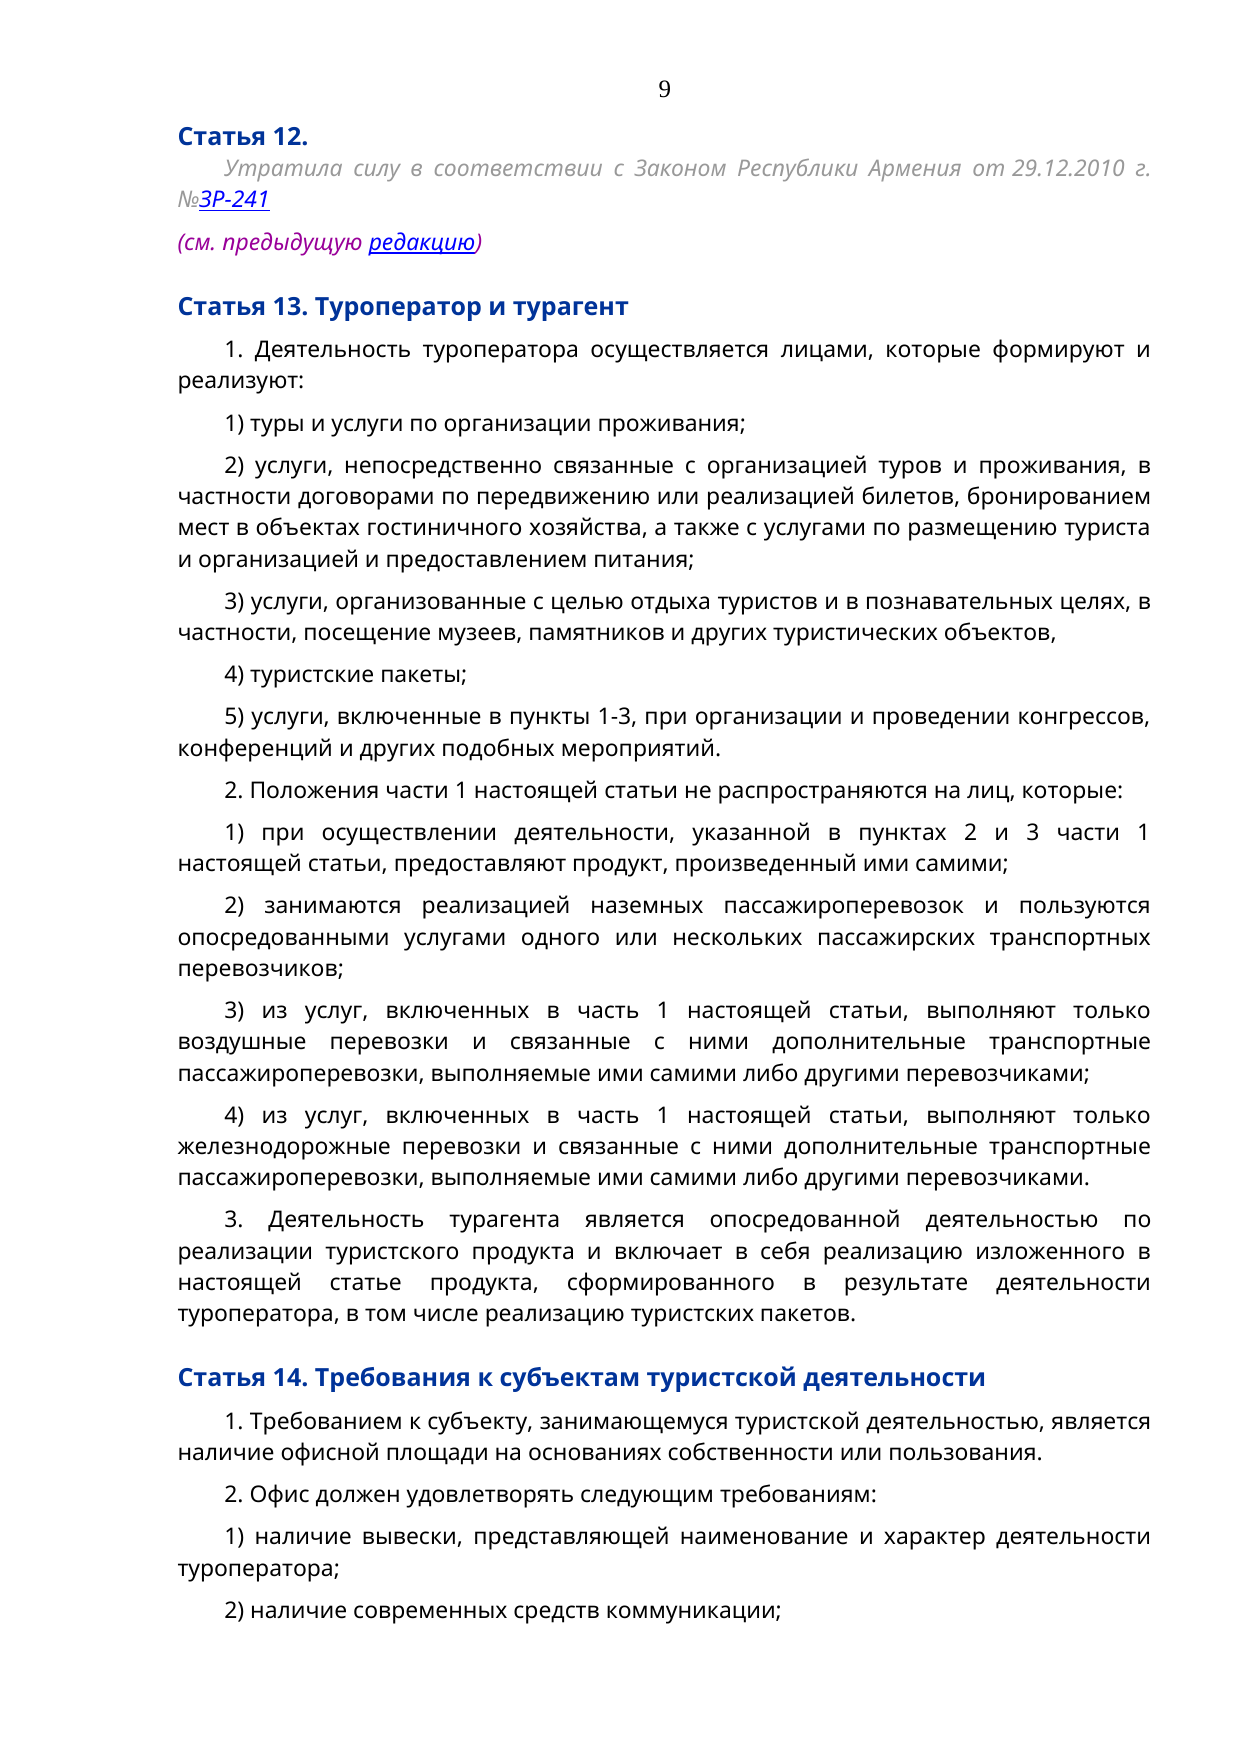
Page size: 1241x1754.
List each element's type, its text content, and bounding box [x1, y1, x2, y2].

subtitle Статья 12. [177, 118, 1152, 152]
text 3. Деятельность турагента является опосредованной деятельностью по реализации туристского продукта и включает в себя реализацию изложенного в настоящей статье продукта, сформированного в результате деятельности туроператора, в том числе реализацию туристских пакетов. [177, 1203, 1152, 1328]
text 1. Требованием к субъекту, занимающемуся туристской деятельностью, является наличие офисной площади на основаниях собственности или пользования. [177, 1405, 1152, 1467]
subtitle Статья 14. Требования к субъектам туристской деятельности [177, 1360, 1152, 1394]
subtitle Статья 13. Туроператор и турагент [177, 288, 1152, 322]
text 1) наличие вывески, представляющей наименование и характер деятельности туроператора; [177, 1520, 1152, 1583]
text 3) услуги, организованные с целью отдыха туристов и в познавательных целях, в частности, посещение музеев, памятников и других туристических объектов, [177, 585, 1152, 647]
text 4) из услуг, включенных в часть 1 настоящей статьи, выполняют только железнодорожные перевозки и связанные с ними дополнительные транспортные пассажироперевозки, выполняемые ими самими либо другими перевозчиками. [177, 1099, 1152, 1192]
text 4) туристские пакеты; [177, 658, 1152, 689]
text 3) из услуг, включенных в часть 1 настоящей статьи, выполняют только воздушные перевозки и связанные с ними дополнительные транспортные пассажироперевозки, выполняемые ими самими либо другими перевозчиками; [177, 994, 1152, 1088]
text 2. Офис должен удовлетворять следующим требованиям: [177, 1478, 1152, 1509]
text 2. Положения части 1 настоящей статьи не распространяются на лиц, которые: [177, 774, 1152, 805]
text 2) услуги, непосредственно связанные с организацией туров и проживания, в частности договорами по передвижению или реализацией билетов, бронированием мест в объектах гостиничного хозяйства, а также с услугами по размещению туриста и организацией и предоставлением питания; [177, 449, 1152, 574]
text 2) занимаются реализацией наземных пассажироперевозок и пользуются опосредованными услугами одного или нескольких пассажирских транспортных перевозчиков; [177, 889, 1152, 983]
text 5) услуги, включенные в пункты 1-3, при организации и проведении конгрессов, конференций и других подобных мероприятий. [177, 700, 1152, 763]
text 1. Деятельность туроператора осуществляется лицами, которые формируют и реализуют: [177, 333, 1152, 396]
text 2) наличие современных средств коммуникации; [177, 1594, 1152, 1625]
text 1) туры и услуги по организации проживания; [177, 407, 1152, 438]
text Утратила силу в соответствии с Законом Республики Армения от 29.12.2010 г. №ЗР-241 [177, 152, 1152, 215]
text (см. предыдущую редакцию) [177, 226, 1152, 257]
text 1) при осуществлении деятельности, указанной в пунктах 2 и 3 части 1 настоящей статьи, предоставляют продукт, произведенный ими самими; [177, 816, 1152, 878]
